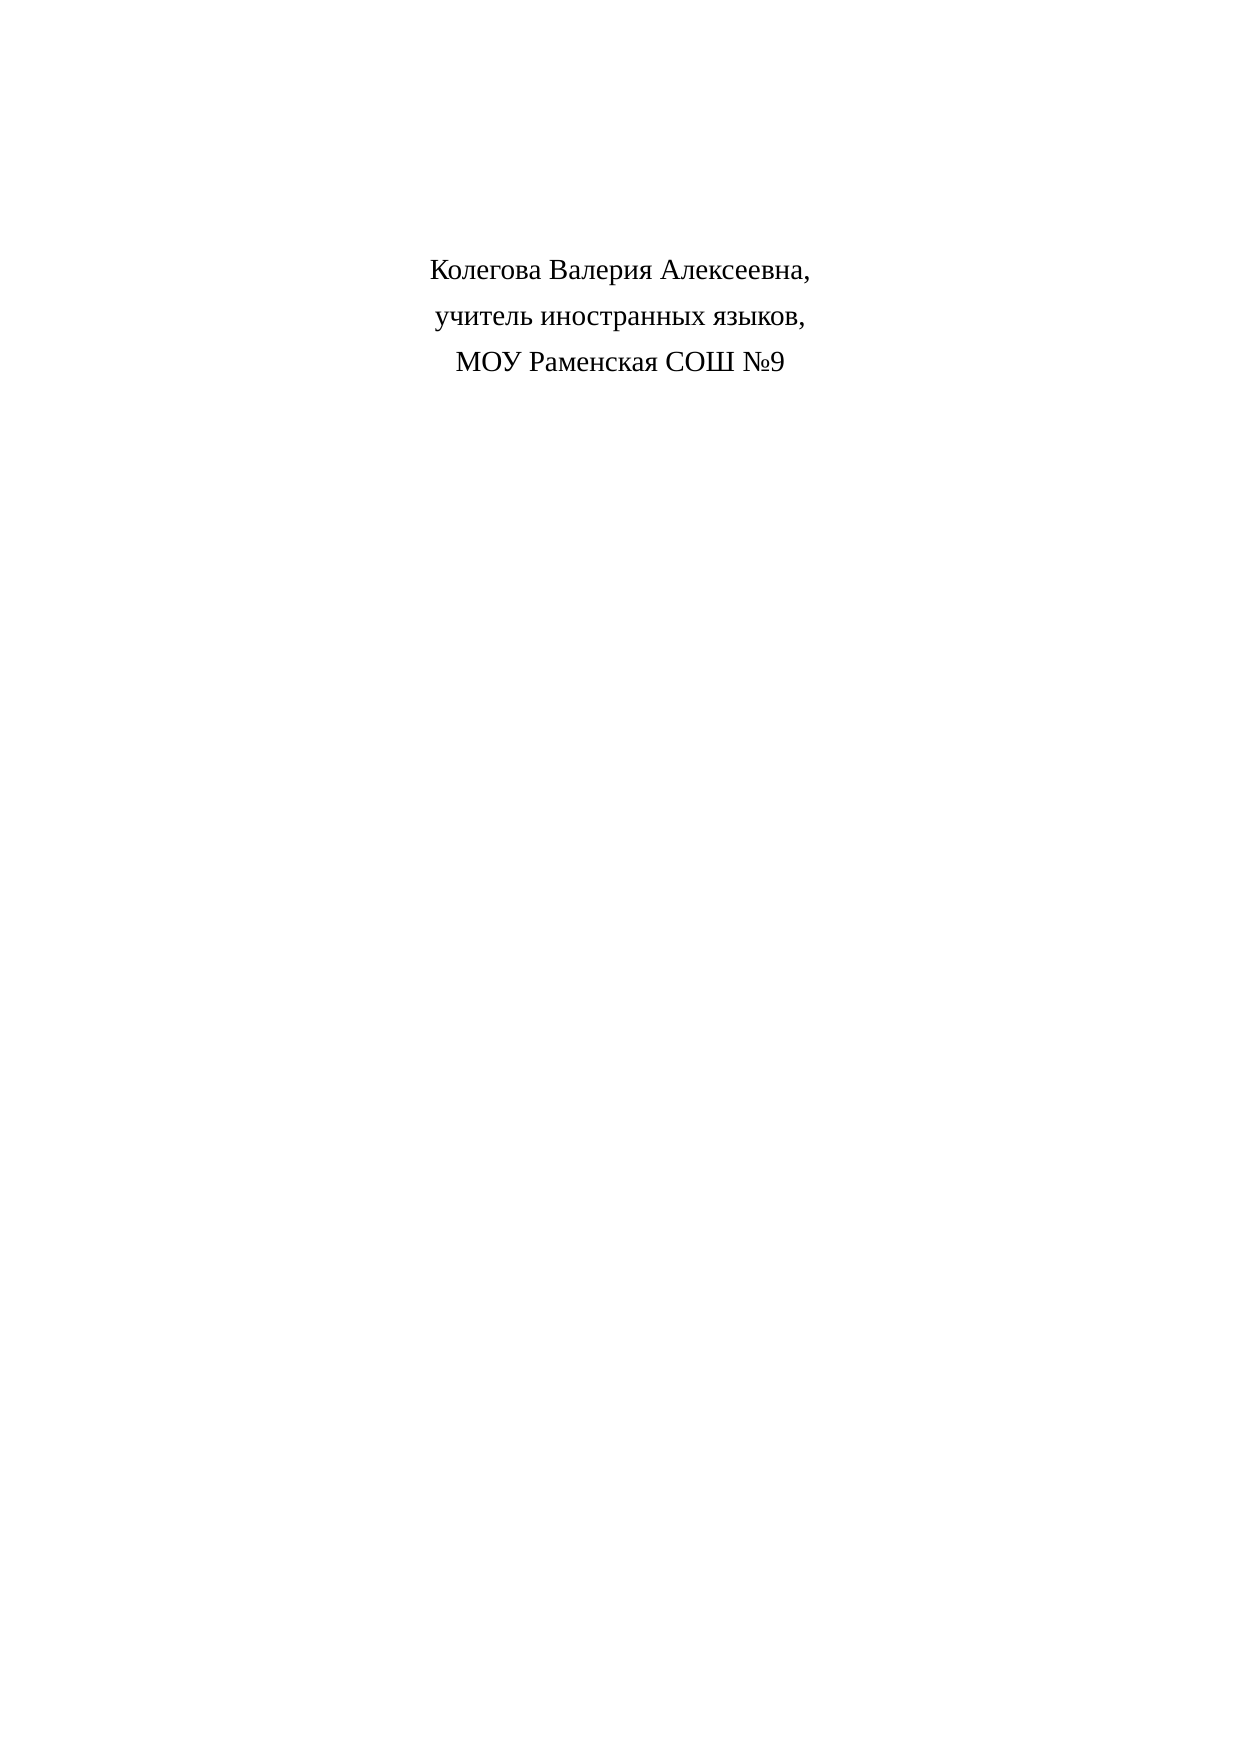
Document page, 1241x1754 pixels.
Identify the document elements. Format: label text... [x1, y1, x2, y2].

text Колегова Валерия Алексеевна, [118, 252, 1122, 286]
text учитель иностранных языков, [118, 298, 1122, 332]
text МОУ Раменская СОШ №9 [118, 344, 1122, 378]
